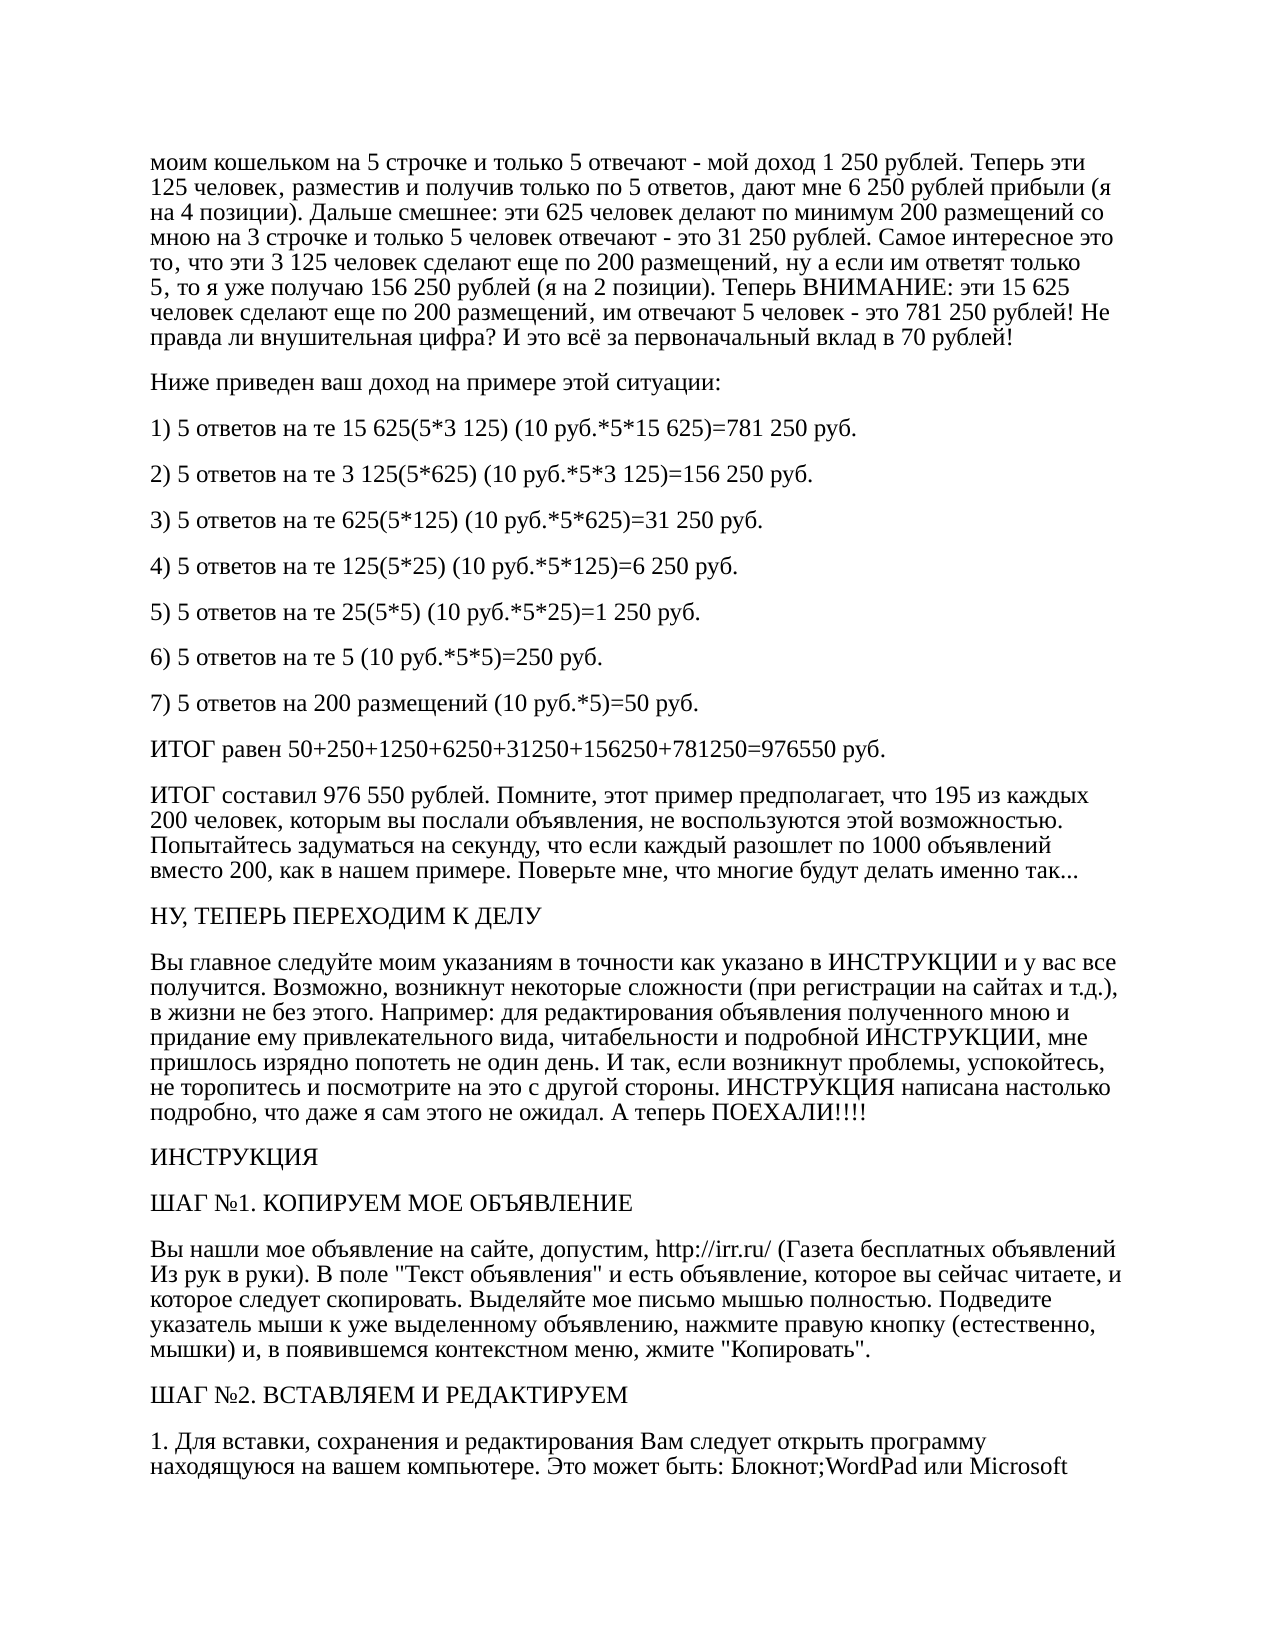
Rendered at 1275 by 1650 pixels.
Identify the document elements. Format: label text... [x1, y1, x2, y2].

text 1) 5 ответов на те 15 625(5*3 125) (10 руб.*5*15 625)=781 250 руб. [150, 417, 1125, 442]
text НУ, ТЕПЕРЬ ПЕРЕХОДИМ К ДЕЛУ [150, 904, 1125, 929]
text ИТОГ составил 976 550 рублей. Помните, этот пример предполагает, что 195 из каждых 200 человек, которым вы послали объявления, не воспользуются этой возможностью. Попытайтесь задуматься на секунду, что если каждый разошлет по 1000 объявлений вместо 200, как в нашем примере. Поверьте мне, что многие будут делать именно так... [150, 783, 1125, 883]
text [150, 1429, 1125, 1479]
text ШАГ №1. КОПИРУЕМ МОЕ ОБЪЯВЛЕНИЕ [150, 1192, 1125, 1217]
text 3) 5 ответов на те 625(5*125) (10 руб.*5*625)=31 250 руб. [150, 508, 1125, 533]
text Ниже приведен ваш доход на примере этой ситуации: [150, 371, 1125, 396]
text ИТОГ равен 50+250+1250+6250+31250+156250+781250=976550 руб. [150, 737, 1125, 762]
text Вы нашли мое объявление на сайте, допустим, http://irr.ru/ (Газета бесплатных объявлений Из рук в руки). В поле "Текст объявления" и есть объявление, которое вы сейчас читаете, и которое следует скопировать. Выделяйте мое письмо мышью полностью. Подведите указатель мыши к уже выделенному объявлению, нажмите правую кнопку (естественно, мышки) и, в появившемся контекстном меню, жмите "Копировать". [150, 1237, 1125, 1362]
text 6) 5 ответов на те 5 (10 руб.*5*5)=250 руб. [150, 646, 1125, 671]
text 2) 5 ответов на те 3 125(5*625) (10 руб.*5*3 125)=156 250 руб. [150, 462, 1125, 487]
text ИНСТРУКЦИЯ [150, 1146, 1125, 1171]
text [150, 150, 1125, 350]
text Вы главное следуйте моим указаниям в точности как указано в ИНСТРУКЦИИ и у вас все получится. Возможно, возникнут некоторые сложности (при регистрации на сайтах и т.д.), в жизни не без этого. Например: для редактирования объявления полученного мною и придание ему привлекательного вида, читабельности и подробной ИНСТРУКЦИИ, мне пришлось изрядно попотеть не один день. И так, если возникнут проблемы, успокойтесь, не торопитесь и посмотрите на это с другой стороны. ИНСТРУКЦИЯ написана настолько подробно, что даже я сам этого не ожидал. А теперь ПОЕХАЛИ!!!! [150, 950, 1125, 1125]
text ШАГ №2. ВСТАВЛЯЕМ И РЕДАКТИРУЕМ [150, 1383, 1125, 1408]
text 4) 5 ответов на те 125(5*25) (10 руб.*5*125)=6 250 руб. [150, 554, 1125, 579]
text 5) 5 ответов на те 25(5*5) (10 руб.*5*25)=1 250 руб. [150, 600, 1125, 625]
text 7) 5 ответов на 200 размещений (10 руб.*5)=50 руб. [150, 692, 1125, 717]
